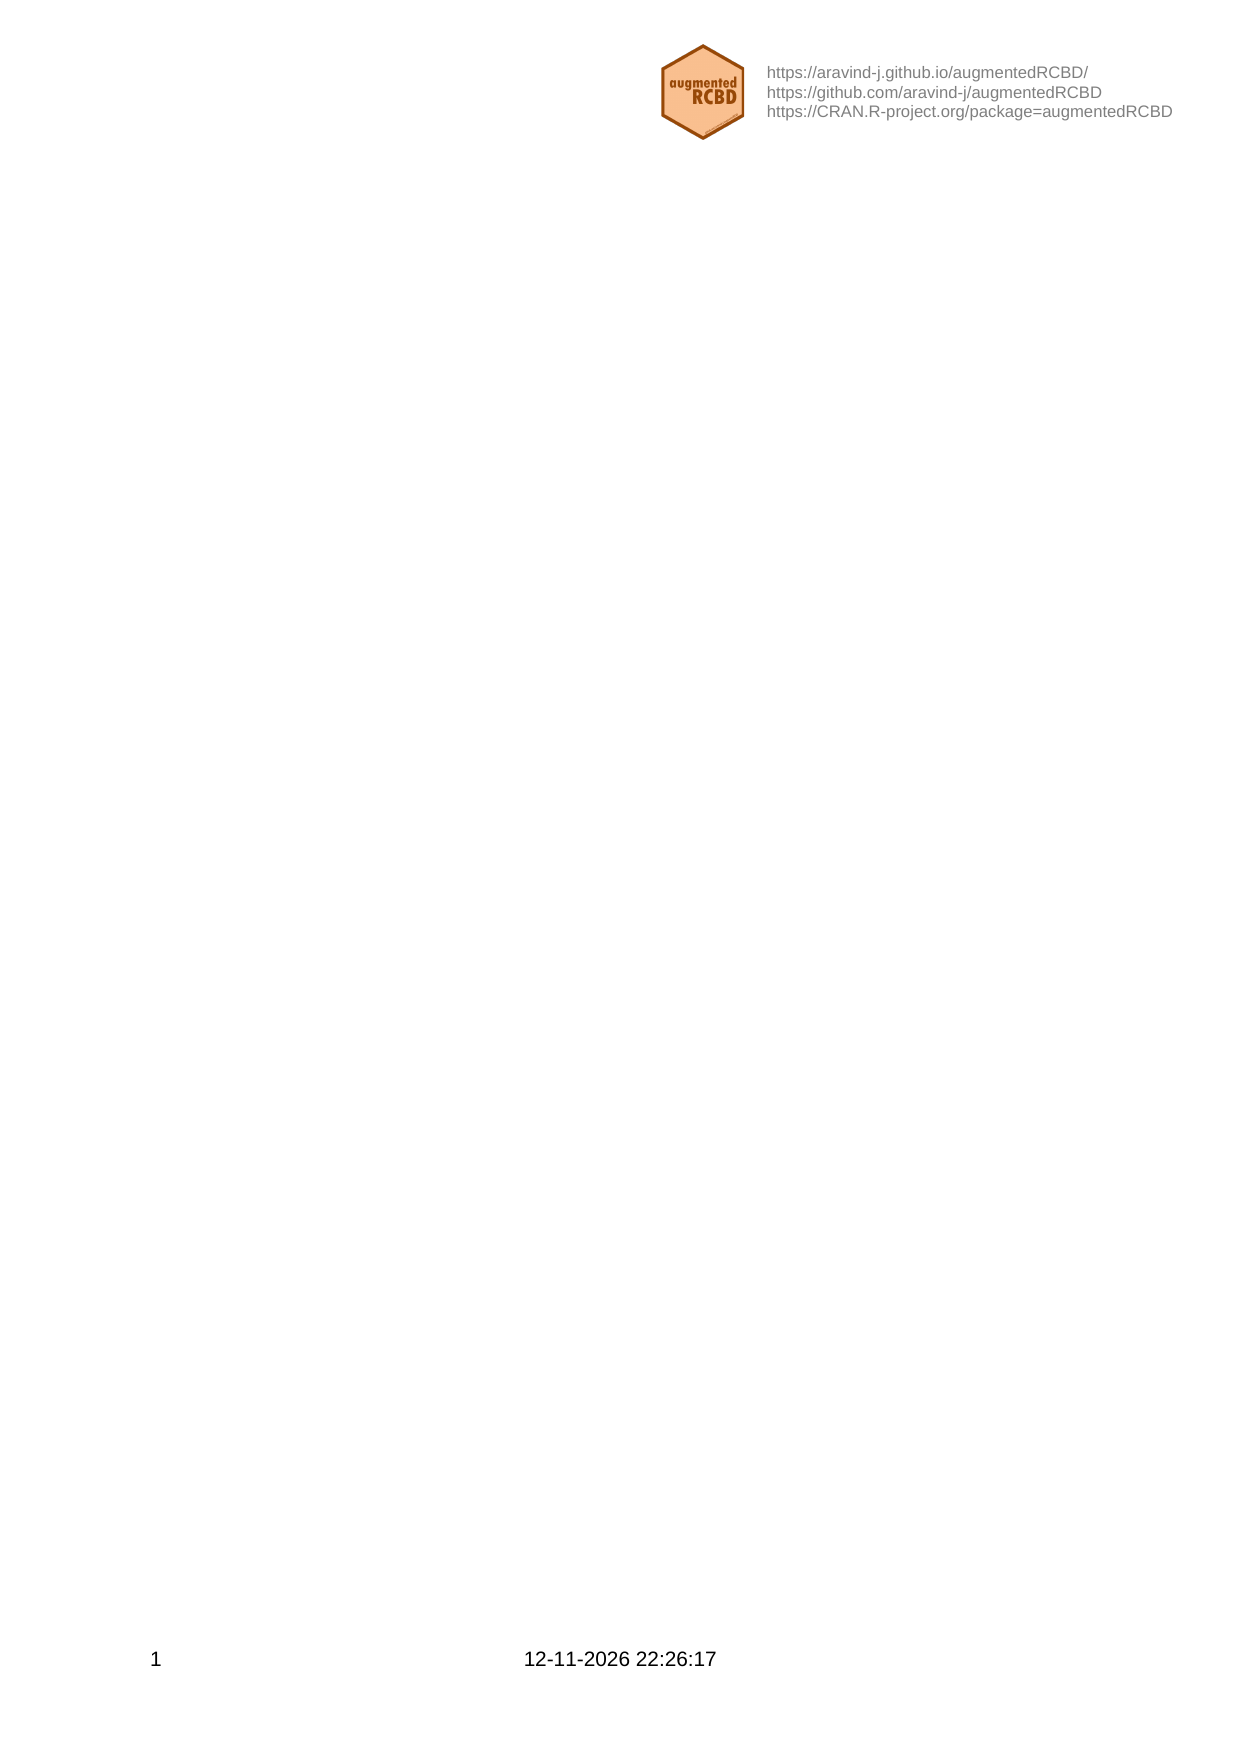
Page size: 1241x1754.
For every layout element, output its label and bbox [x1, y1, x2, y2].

picture [661, 44, 745, 140]
